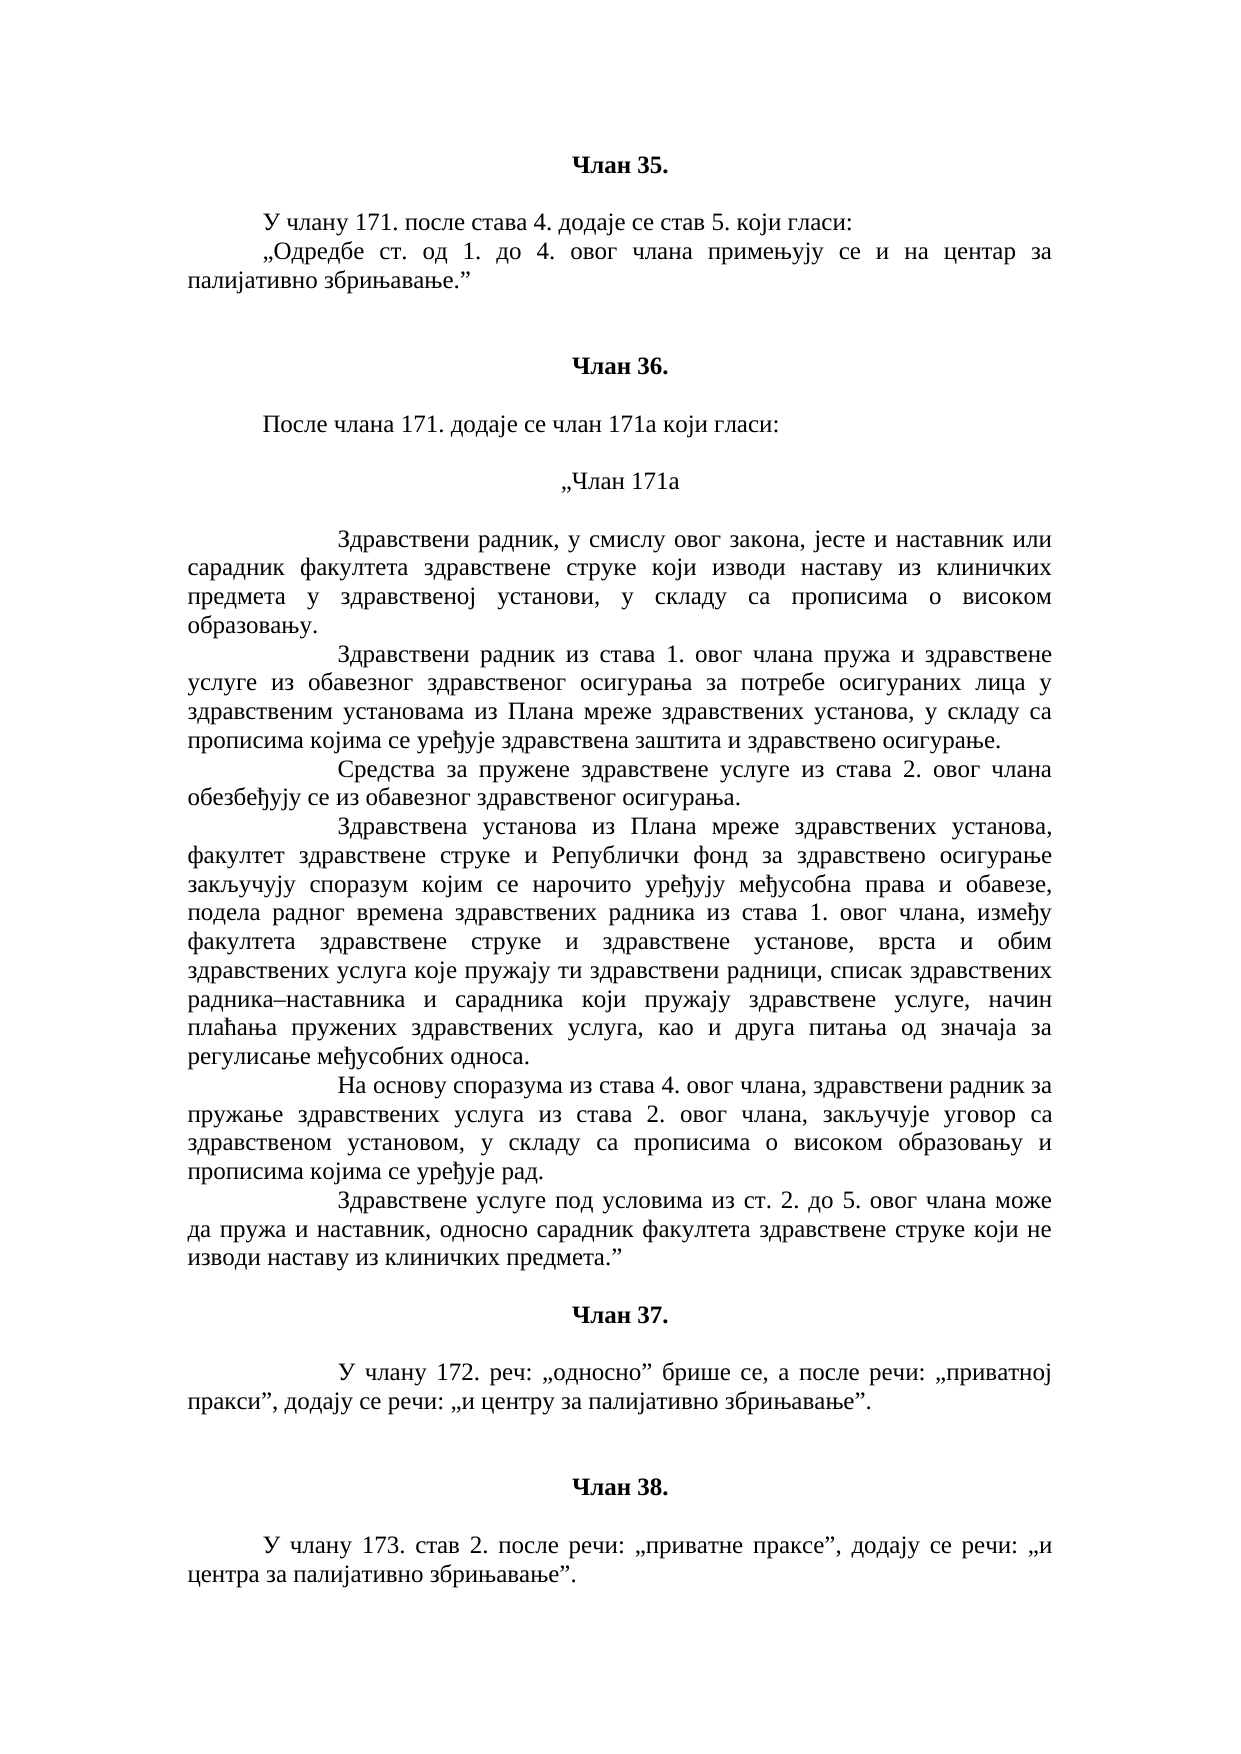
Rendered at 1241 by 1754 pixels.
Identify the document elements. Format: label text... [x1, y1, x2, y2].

text У члану 172. реч: „односно” брише се, а после речи: „приватној пракси”, додају се речи: „и центру за палијативно збрињавање”. [187, 1357, 1053, 1415]
text У члану 173. став 2. после речи: „приватне праксе”, додају се речи: „и центра за палијативно збрињавање”. [187, 1530, 1053, 1587]
text Члан 37. [187, 1300, 1053, 1329]
text Члан 38. [187, 1472, 1053, 1501]
text Члан 36. [187, 351, 1053, 380]
text После члана 171. додаје се члан 171а који гласи: [187, 409, 1053, 437]
text У члану 171. после става 4. додаје се став 5. који гласи: [187, 207, 1053, 236]
text Средства за пружене здравствене услуге из става 2. овог члана обезбеђују се из обавезног здравственог осигурања. [187, 754, 1053, 811]
text Здравствене услуге под условима из ст. 2. до 5. овог члана може да пружа и наставник, односно сарадник факултета здравствене струке који не изводи наставу из клиничких предмета.” [187, 1185, 1053, 1271]
text На основу споразума из става 4. овог члана, здравствени радник за пружање здравствених услуга из става 2. овог члана, закључује уговор са здравственом установом, у складу са прописима о високом образовању и прописима којима се уређује рад. [187, 1070, 1053, 1185]
text Здравствени радник из става 1. овог члана пружа и здравствене услуге из обавезног здравственог осигурања за потребе осигураних лица у здравственим установама из Плана мреже здравствених установа, у складу са прописима којима се уређује здравствена заштита и здравствено осигурање. [187, 639, 1053, 754]
text „Члан 171а [187, 466, 1053, 495]
text Члан 35. [187, 150, 1053, 179]
text „Одредбе ст. од 1. до 4. овог члана примењују се и на центар за палијативно збрињавање.” [187, 236, 1053, 294]
text Здравствена установа из Плана мреже здравствених установа, факултет здравствене струке и Републички фонд за здравствено осигурање закључују споразум којим се нарочито уређују међусобна права и обавезе, подела радног времена здравствених радника из става 1. овог члана, између факултета здравствене струке и здравствене установе, врста и обим здравствених услуга које пружају ти здравствени радници, списак здравствених радника–наставника и сарадника који пружају здравствене услуге, начин плаћања пружених здравствених услуга, као и друга питања од значаја за регулисање међусобних односа. [187, 811, 1053, 1070]
text Здравствени радник, у смислу овог закона, јесте и наставник или сарадник факултета здравствене струке који изводи наставу из клиничких предмета у здравственој установи, у складу са прописима о високом образовању. [187, 524, 1053, 639]
